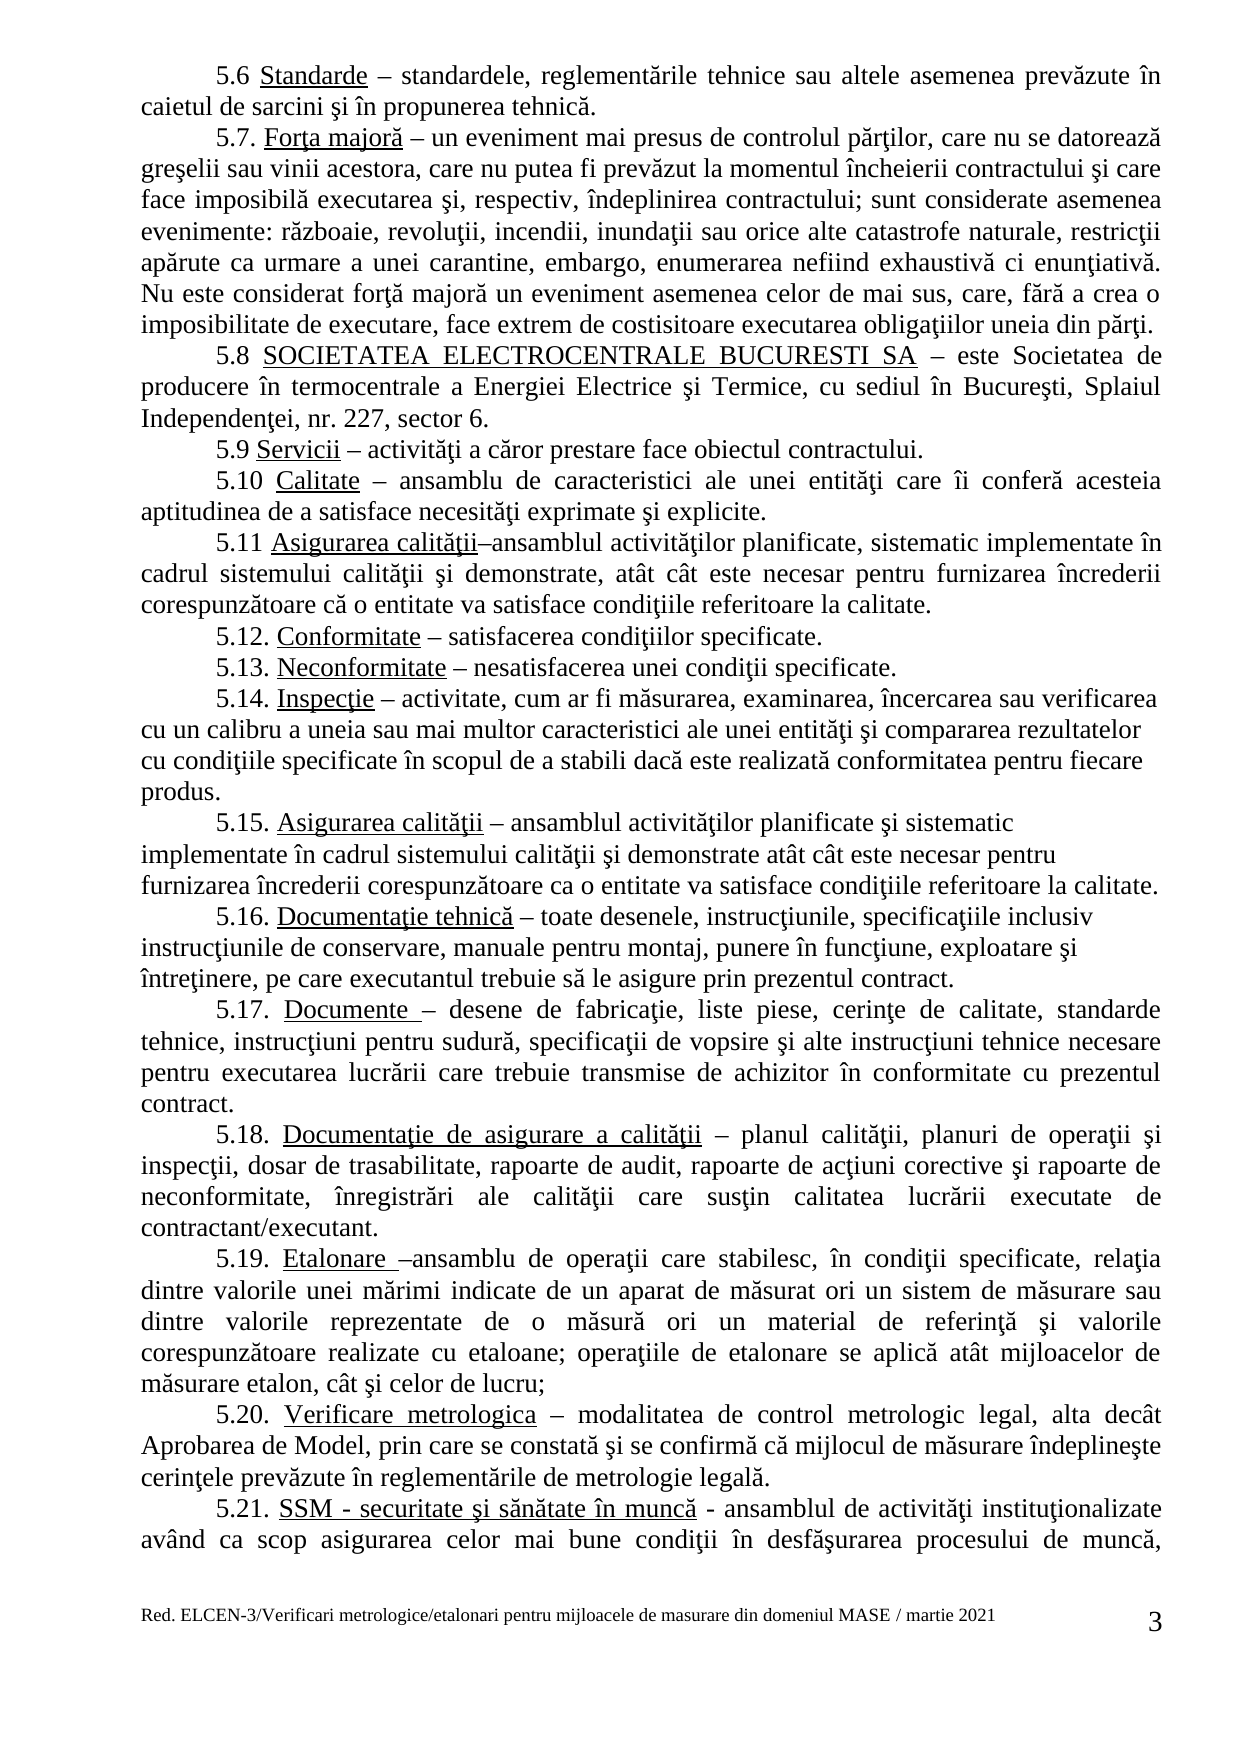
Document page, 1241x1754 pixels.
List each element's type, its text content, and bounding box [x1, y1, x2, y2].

text 5.6 Standarde – standardele, reglementările tehnice sau altele asemenea prevăzute în caietul de sarcini şi în propunerea tehnică. [141, 59, 1162, 121]
text 5.9 Servicii – activităţi a căror prestare face obiectul contractului. [141, 433, 1162, 464]
text 5.10 Calitate – ansamblu de caracteristici ale unei entităţi care îi conferă acesteia aptitudinea de a satisface necesităţi exprimate şi explicite. [141, 464, 1162, 526]
text 5.13. Neconformitate – nesatisfacerea unei condiţii specificate. [141, 651, 1162, 682]
text 5.8 SOCIETATEA ELECTROCENTRALE BUCURESTI SA – este Societatea de producere în termocentrale a Energiei Electrice şi Termice, cu sediul în Bucureşti, Splaiul Independenţei, nr. 227, sector 6. [141, 339, 1162, 433]
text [141, 1492, 1162, 1554]
text 5.15. Asigurarea calităţii – ansamblul activităţilor planificate şi sistematic implementate în cadrul sistemului calităţii şi demonstrate atât cât este necesar pentru furnizarea încrederii corespunzătoare ca o entitate va satisface condiţiile referitoare la calitate. [141, 807, 1162, 900]
text 5.14. Inspecţie – activitate, cum ar fi măsurarea, examinarea, încercarea sau verificarea cu un calibru a uneia sau mai multor caracteristici ale unei entităţi şi compararea rezultatelor cu condiţiile specificate în scopul de a stabili dacă este realizată conformitatea pentru fiecare produs. [141, 682, 1162, 807]
text 5.17. Documente – desene de fabricaţie, liste piese, cerinţe de calitate, standarde tehnice, instrucţiuni pentru sudură, specificaţii de vopsire şi alte instrucţiuni tehnice necesare pentru executarea lucrării care trebuie transmise de achizitor în conformitate cu prezentul contract. [141, 993, 1162, 1118]
text 5.19. Etalonare –ansamblu de operaţii care stabilesc, în condiţii specificate, relaţia dintre valorile unei mărimi indicate de un aparat de măsurat ori un sistem de măsurare sau dintre valorile reprezentate de o măsură ori un material de referinţă şi valorile corespunzătoare realizate cu etaloane; operaţiile de etalonare se aplică atât mijloacelor de măsurare etalon, cât şi celor de lucru; [141, 1243, 1162, 1398]
text 5.7. Forţa majoră – un eveniment mai presus de controlul părţilor, care nu se datorează greşelii sau vinii acestora, care nu putea fi prevăzut la momentul încheierii contractului şi care face imposibilă executarea şi, respectiv, îndeplinirea contractului; sunt considerate asemenea evenimente: războaie, revoluţii, incendii, inundaţii sau orice alte catastrofe naturale, restricţii apărute ca urmare a unei carantine, embargo, enumerarea nefiind exhaustivă ci enunţiativă. Nu este considerat forţă majoră un eveniment asemenea celor de mai sus, care, fără a crea o imposibilitate de executare, face extrem de costisitoare executarea obligaţiilor uneia din părţi. [141, 121, 1162, 339]
text 5.11 Asigurarea calităţii–ansamblul activităţilor planificate, sistematic implementate în cadrul sistemului calităţii şi demonstrate, atât cât este necesar pentru furnizarea încrederii corespunzătoare că o entitate va satisface condiţiile referitoare la calitate. [141, 526, 1162, 620]
text 5.12. Conformitate – satisfacerea condiţiilor specificate. [141, 620, 1162, 651]
text 5.18. Documentaţie de asigurare a calităţii – planul calităţii, planuri de operaţii şi inspecţii, dosar de trasabilitate, rapoarte de audit, rapoarte de acţiuni corective şi rapoarte de neconformitate, înregistrări ale calităţii care susţin calitatea lucrării executate de contractant/executant. [141, 1118, 1162, 1243]
text 5.20. Verificare metrologica – modalitatea de control metrologic legal, alta decât Aprobarea de Model, prin care se constată şi se confirmă că mijlocul de măsurare îndeplineşte cerinţele prevăzute în reglementările de metrologie legală. [141, 1398, 1162, 1492]
text 5.16. Documentaţie tehnică – toate desenele, instrucţiunile, specificaţiile inclusiv instrucţiunile de conservare, manuale pentru montaj, punere în funcţiune, exploatare şi întreţinere, pe care executantul trebuie să le asigure prin prezentul contract. [141, 900, 1162, 993]
